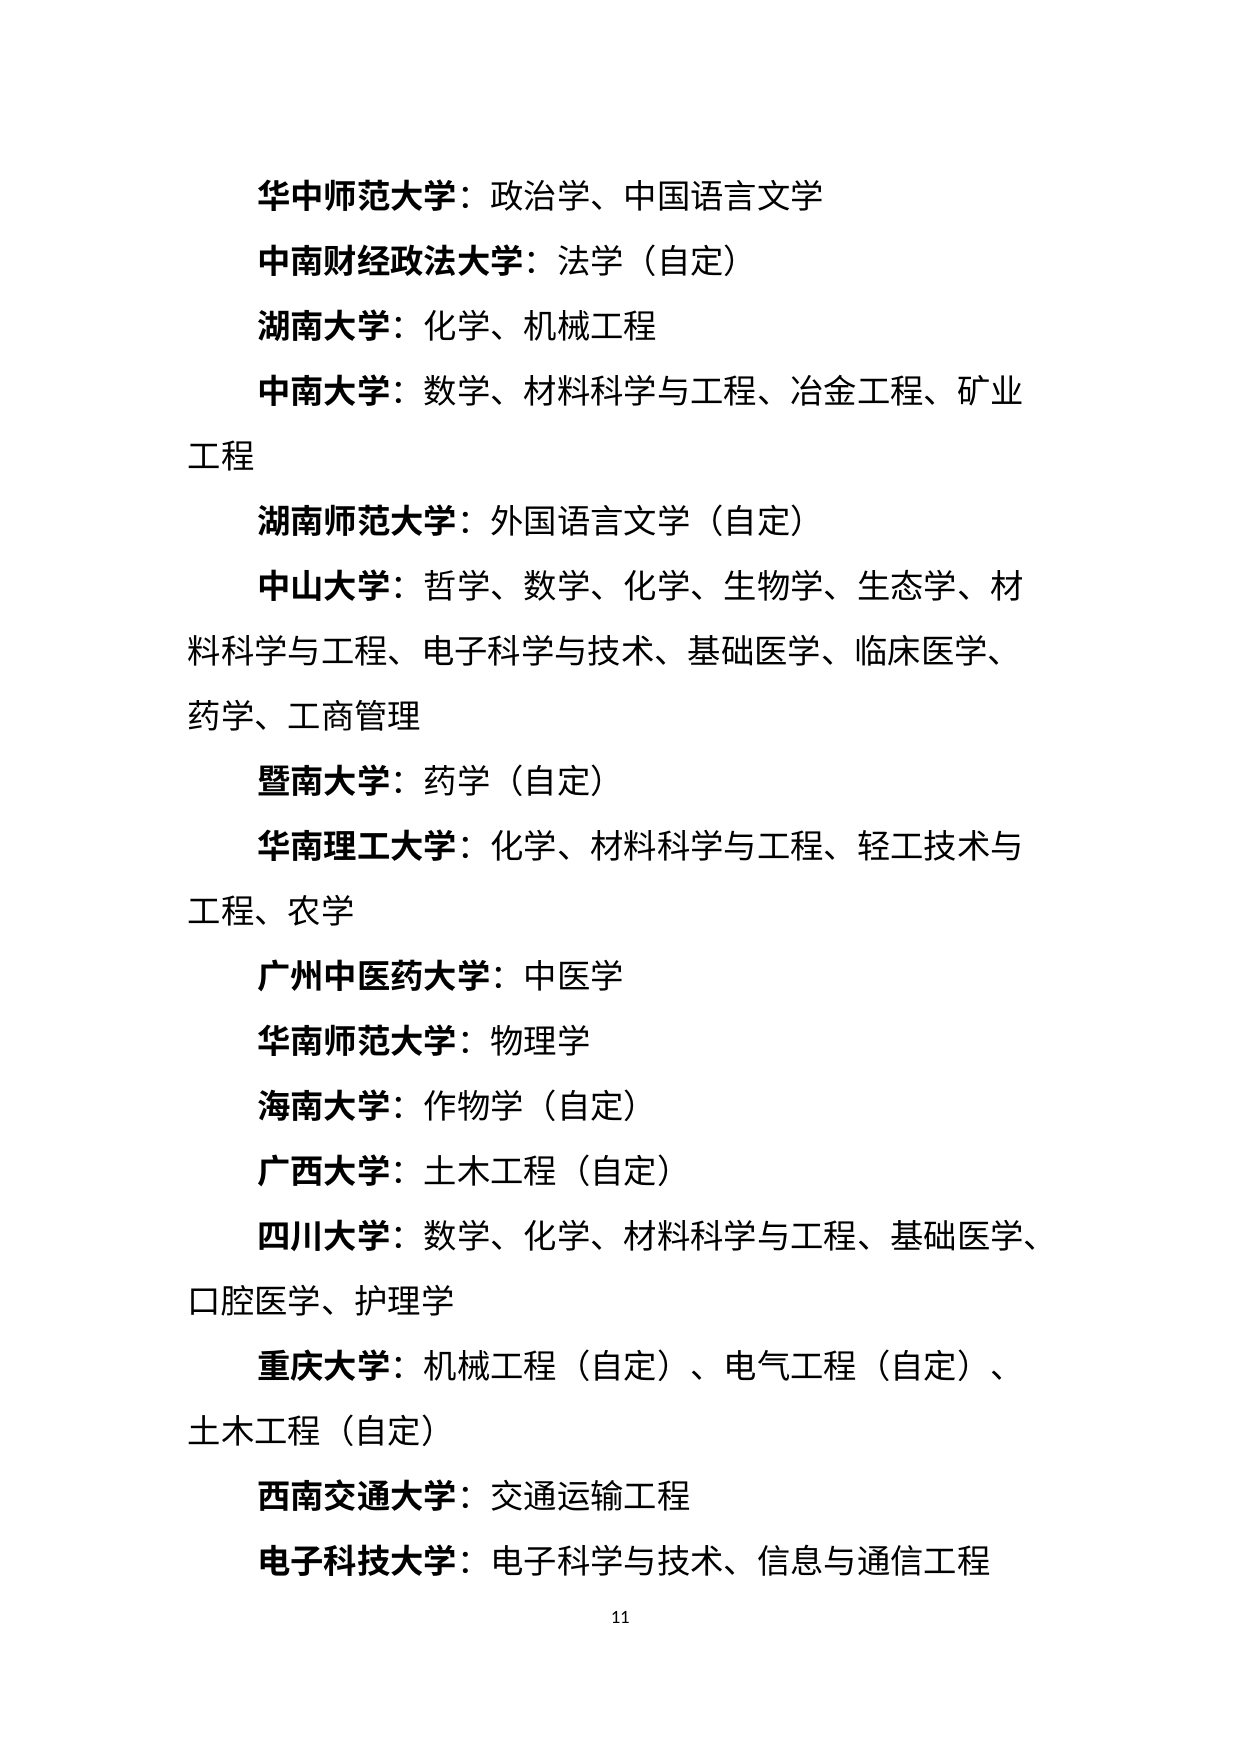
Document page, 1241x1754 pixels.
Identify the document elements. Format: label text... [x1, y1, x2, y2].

text 中山大学：哲学、数学、化学、生物学、生态学、材料科学与工程、电子科学与技术、基础医学、临床医学、药学、工商管理 [187, 552, 1053, 747]
text 西南交通大学：交通运输工程 [187, 1462, 1053, 1527]
text 广州中医药大学：中医学 [187, 942, 1053, 1007]
text 海南大学：作物学（自定） [187, 1072, 1053, 1137]
text 中南财经政法大学：法学（自定） [187, 227, 1053, 292]
text 湖南大学：化学、机械工程 [187, 292, 1053, 357]
text 电子科技大学：电子科学与技术、信息与通信工程 [187, 1527, 1053, 1592]
text 重庆大学：机械工程（自定）、电气工程（自定）、土木工程（自定） [187, 1332, 1053, 1462]
text 华中师范大学：政治学、中国语言文学 [187, 162, 1053, 227]
text 中南大学：数学、材料科学与工程、冶金工程、矿业工程 [187, 357, 1053, 487]
text 湖南师范大学：外国语言文学（自定） [187, 487, 1053, 552]
text 四川大学：数学、化学、材料科学与工程、基础医学、口腔医学、护理学 [187, 1202, 1053, 1332]
text 广西大学：土木工程（自定） [187, 1137, 1053, 1202]
text 华南师范大学：物理学 [187, 1007, 1053, 1072]
text 华南理工大学：化学、材料科学与工程、轻工技术与工程、农学 [187, 812, 1053, 942]
text 暨南大学：药学（自定） [187, 747, 1053, 812]
